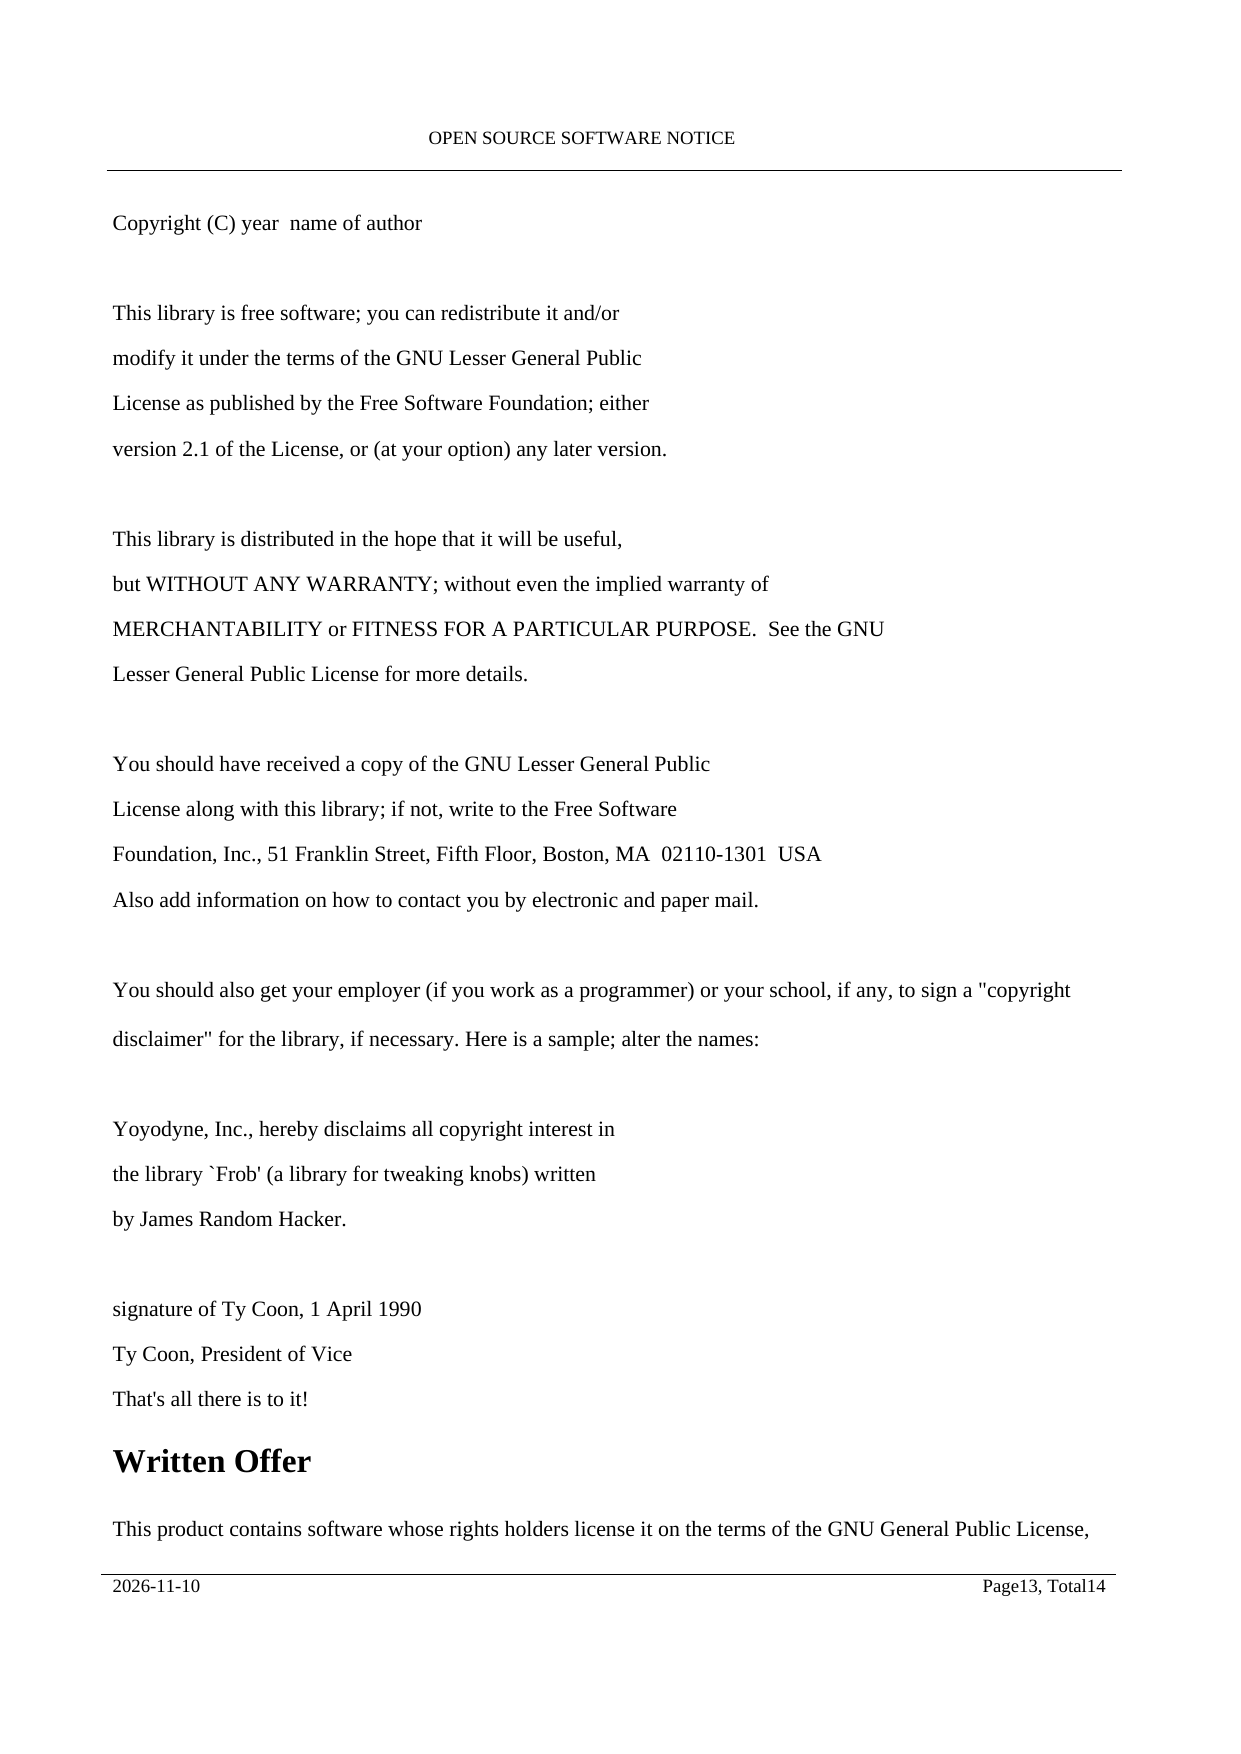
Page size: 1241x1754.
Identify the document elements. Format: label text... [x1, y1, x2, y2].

text Ty Coon, President of Vice [112, 1338, 1128, 1370]
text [112, 1512, 1128, 1544]
text Written Offer [112, 1428, 1128, 1493]
text signature of Ty Coon, 1 April 1990 [112, 1292, 1128, 1325]
text Foundation, Inc., 51 Franklin Street, Fifth Floor, Boston, MA 02110-1301 USA [112, 838, 1128, 870]
text the library `Frob' (a library for tweaking knobs) written [112, 1157, 1128, 1190]
text This library is free software; you can redistribute it and/or [112, 297, 1128, 329]
text by James Random Hacker. [112, 1202, 1128, 1235]
text This library is distributed in the hope that it will be useful, [112, 522, 1128, 554]
text That's all there is to it! [112, 1383, 1128, 1415]
text Also add information on how to contact you by electronic and paper mail. [112, 883, 1128, 915]
text License along with this library; if not, write to the Free Software [112, 793, 1128, 825]
text You should have received a copy of the GNU Lesser General Public [112, 748, 1128, 780]
text Copyright (C) year name of author [112, 206, 1128, 239]
text but WITHOUT ANY WARRANTY; without even the implied warranty of [112, 567, 1128, 600]
text Yoyodyne, Inc., hereby disclaims all copyright interest in [112, 1112, 1128, 1144]
text License as published by the Free Software Foundation; either [112, 387, 1128, 419]
text MERCHANTABILITY or FITNESS FOR A PARTICULAR PURPOSE. See the GNU [112, 612, 1128, 645]
text modify it under the terms of the GNU Lesser General Public [112, 342, 1128, 374]
text Lesser General Public License for more details. [112, 657, 1128, 690]
text version 2.1 of the License, or (at your option) any later version. [112, 432, 1128, 464]
text You should also get your employer (if you work as a programmer) or your school, if any, to sign a "copyright disclaimer" for the library, if necessary. Here is a sample; alter the names: [112, 973, 1128, 1054]
